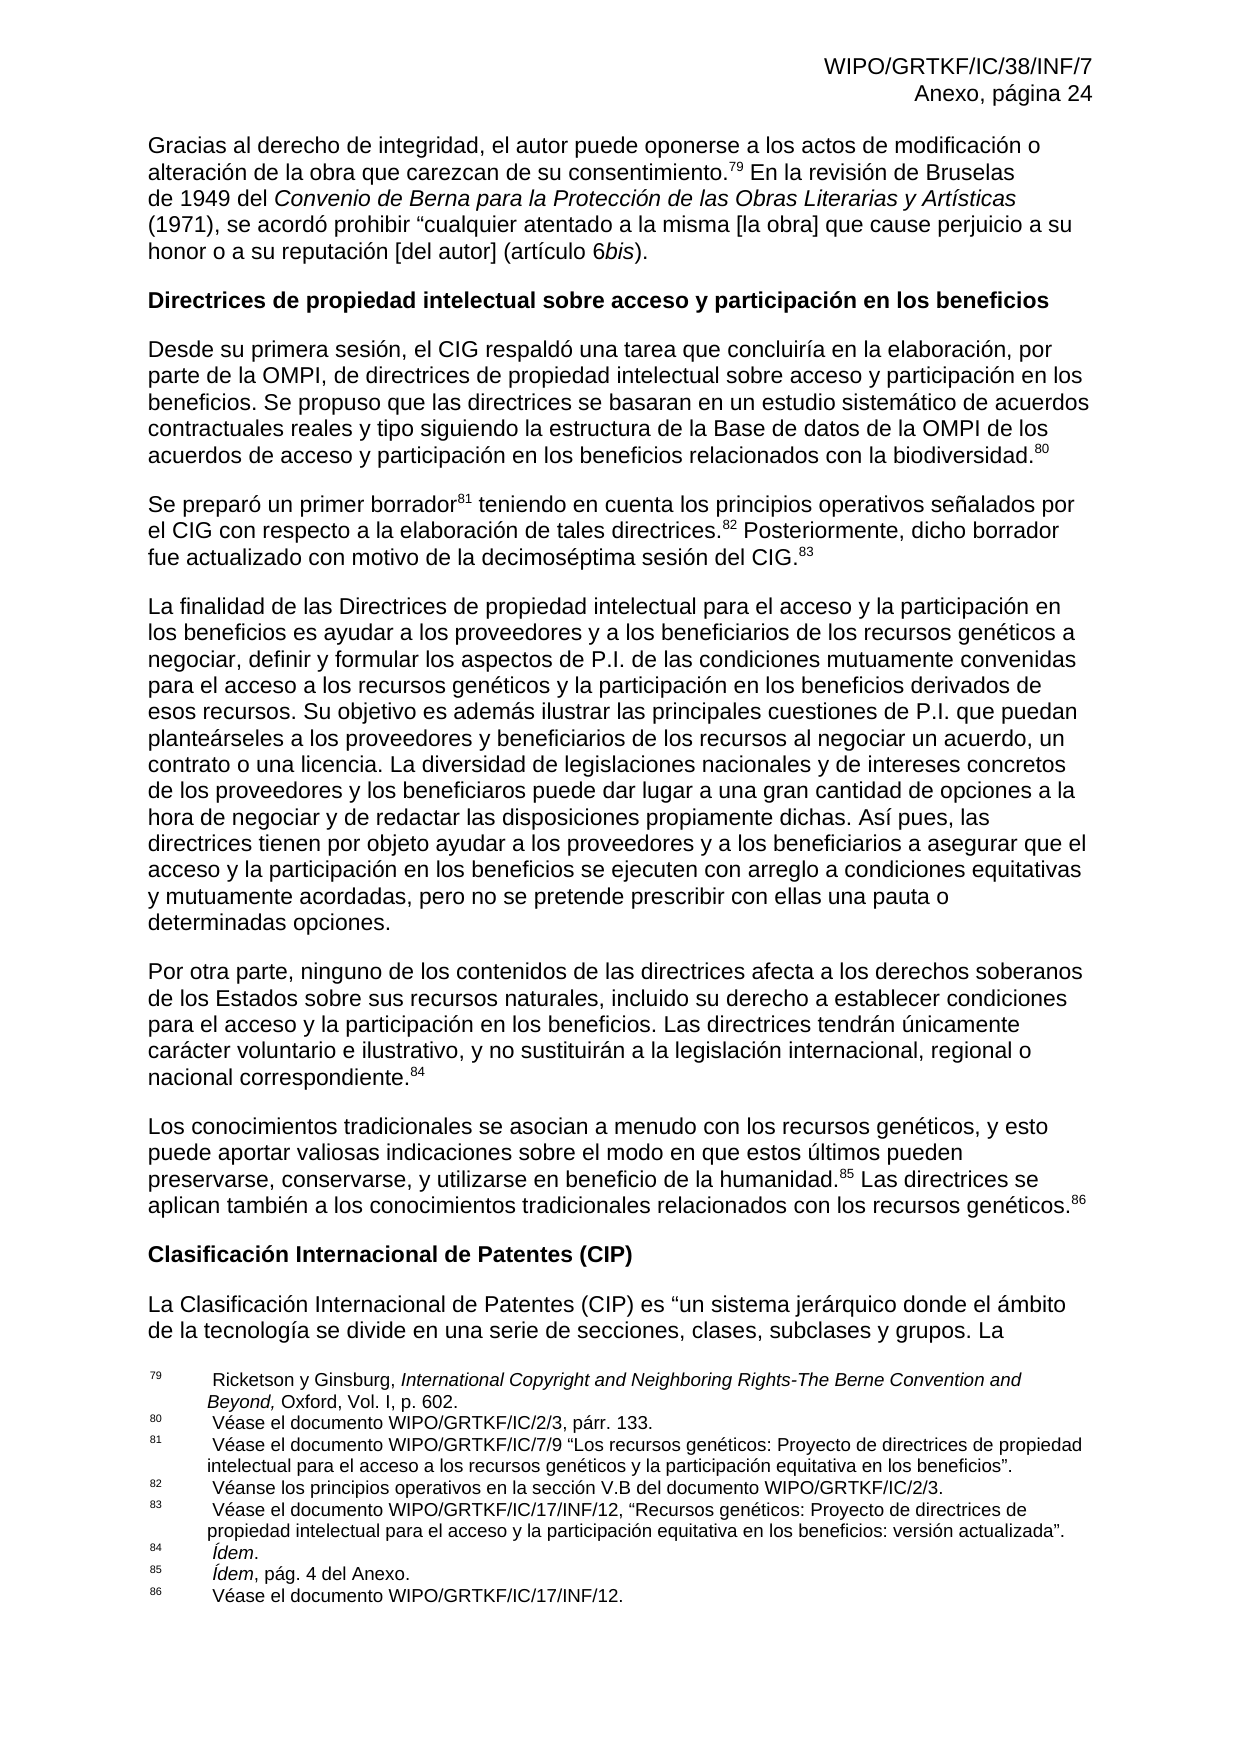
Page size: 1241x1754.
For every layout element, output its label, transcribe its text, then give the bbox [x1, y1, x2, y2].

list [148, 1291, 1092, 1343]
list Gracias al derecho de integridad, el autor puede oponerse a los actos de modificación o alteración de la obra que carezcan de su consentimiento. En la revisión de Bruselas de 1949 del Convenio de Berna para la Protección de las Obras Literarias y Artísticas (1971), se acordó prohibir “cualquier atentado a la misma [la obra] que cause perjuicio a su honor o a su reputación [del autor] (artículo 6bis). [148, 132, 1092, 264]
list Los conocimientos tradicionales se asocian a menudo con los recursos genéticos, y esto puede aportar valiosas indicaciones sobre el modo en que estos últimos pueden preservarse, conservarse, y utilizarse en beneficio de la humanidad. Las directrices se aplican también a los conocimientos tradicionales relacionados con los recursos genéticos. [148, 1113, 1092, 1218]
list Directrices de propiedad intelectual sobre acceso y participación en los beneficios [148, 287, 1092, 313]
list Se preparó un primer borrador teniendo en cuenta los principios operativos señalados por el CIG con respecto a la elaboración de tales directrices. Posteriormente, dicho borrador fue actualizado con motivo de la decimoséptima sesión del CIG. [148, 491, 1092, 570]
list La finalidad de las Directrices de propiedad intelectual para el acceso y la participación en los beneficios es ayudar a los proveedores y a los beneficiarios de los recursos genéticos a negociar, definir y formular los aspectos de P.I. de las condiciones mutuamente convenidas para el acceso a los recursos genéticos y la participación en los beneficios derivados de esos recursos. Su objetivo es además ilustrar las principales cuestiones de P.I. que puedan planteárseles a los proveedores y beneficiarios de los recursos al negociar un acuerdo, un contrato o una licencia. La diversidad de legislaciones nacionales y de intereses concretos de los proveedores y los beneficiaros puede dar lugar a una gran cantidad de opciones a la hora de negociar y de redactar las disposiciones propiamente dichas. Así pues, las directrices tienen por objeto ayudar a los proveedores y a los beneficiarios a asegurar que el acceso y la participación en los beneficios se ejecuten con arreglo a condiciones equitativas y mutuamente acordadas, pero no se pretende prescribir con ellas una pauta o determinadas opciones. [148, 593, 1092, 935]
list Desde su primera sesión, el CIG respaldó una tarea que concluiría en la elaboración, por parte de la OMPI, de directrices de propiedad intelectual sobre acceso y participación en los beneficios. Se propuso que las directrices se basaran en un estudio sistemático de acuerdos contractuales reales y tipo siguiendo la estructura de la Base de datos de la OMPI de los acuerdos de acceso y participación en los beneficios relacionados con la biodiversidad. [148, 336, 1092, 468]
list Por otra parte, ninguno de los contenidos de las directrices afecta a los derechos soberanos de los Estados sobre sus recursos naturales, incluido su derecho a establecer condiciones para el acceso y la participación en los beneficios. Las directrices tendrán únicamente carácter voluntario e ilustrativo, y no sustituirán a la legislación internacional, regional o nacional correspondiente. [148, 958, 1092, 1090]
list Clasificación Internacional de Patentes (CIP) [148, 1241, 1092, 1268]
